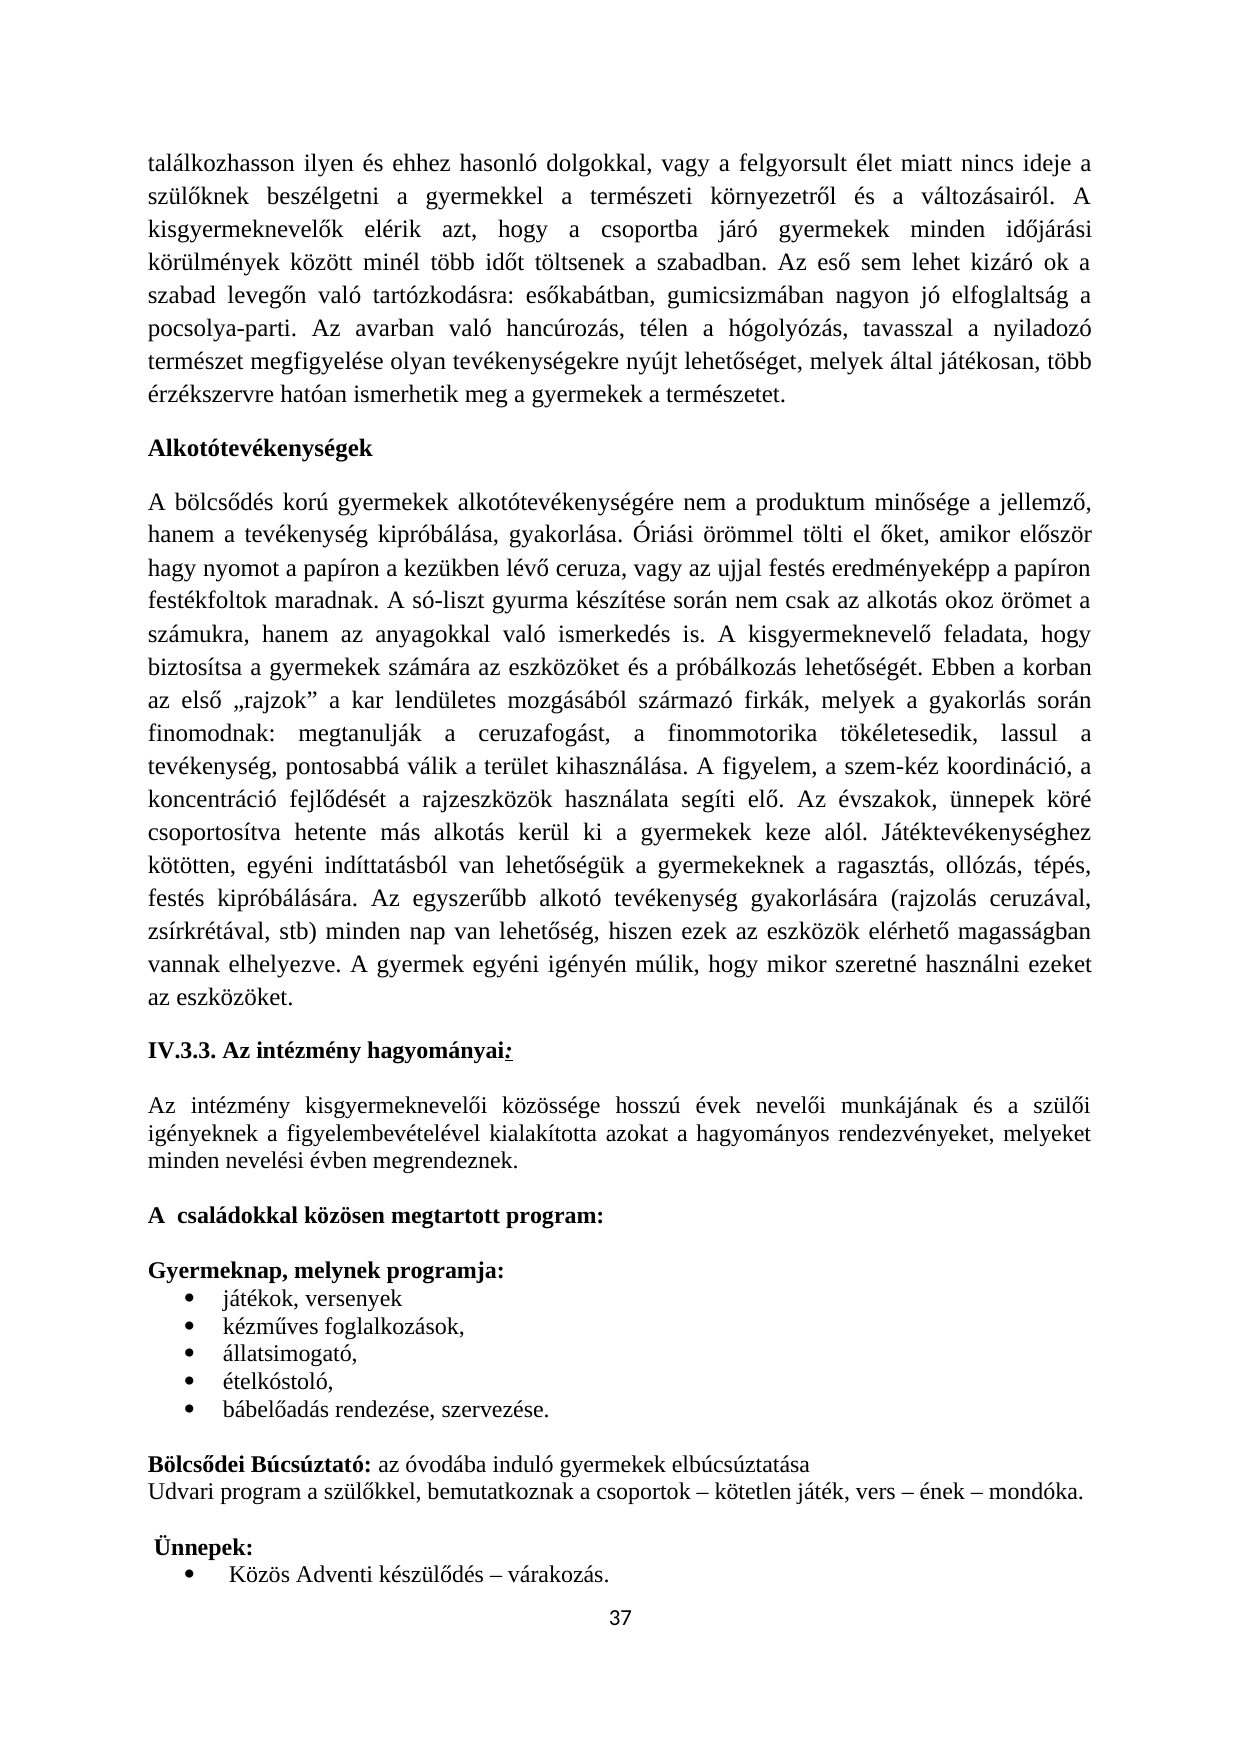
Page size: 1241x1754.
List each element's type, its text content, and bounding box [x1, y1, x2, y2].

text Udvari program a szülőkkel, bemutatkoznak a csoportok – kötetlen játék, vers – ének – mondóka. [148, 1477, 1092, 1505]
text Alkotótevékenységek [148, 433, 1092, 461]
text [148, 148, 1092, 408]
list játékok, versenyek [185, 1284, 1092, 1312]
list állatsimogató, [185, 1339, 1092, 1367]
list ételkóstoló, [185, 1367, 1092, 1394]
list Közös Adventi készülődés – várakozás. [185, 1560, 1092, 1588]
list kézműves foglalkozások, [185, 1312, 1092, 1339]
text Gyermeknap, melynek programja: [148, 1257, 1092, 1284]
text A bölcsődés korú gyermekek alkotótevékenységére nem a produktum minősége a jellemző, hanem a tevékenység kipróbálása, gyakorlása. Óriási örömmel tölti el őket, amikor először hagy nyomot a papíron a kezükben lévő ceruza, vagy az ujjal festés eredményeképp a papíron festékfoltok maradnak. A só-liszt gyurma készítése során nem csak az alkotás okoz örömet a számukra, hanem az anyagokkal való ismerkedés is. A kisgyermeknevelő feladata, hogy biztosítsa a gyermekek számára az eszközöket és a próbálkozás lehetőségét. Ebben a korban az első „rajzok” a kar lendületes mozgásából származó firkák, melyek a gyakorlás során finomodnak: megtanulják a ceruzafogást, a finommotorika tökéletesedik, lassul a tevékenység, pontosabbá válik a terület kihasználása. A figyelem, a szem-kéz koordináció, a koncentráció fejlődését a rajzeszközök használata segíti elő. Az évszakok, ünnepek köré csoportosítva hetente más alkotás kerül ki a gyermekek keze alól. Játéktevékenységhez kötötten, egyéni indíttatásból van lehetőségük a gyermekeknek a ragasztás, ollózás, tépés, festés kipróbálására. Az egyszerűbb alkotó tevékenység gyakorlására (rajzolás ceruzával, zsírkrétával, stb) minden nap van lehetőség, hiszen ezek az eszközök elérhető magasságban vannak elhelyezve. A gyermek egyéni igényén múlik, hogy mikor szeretné használni ezeket az eszközöket. [148, 487, 1092, 1011]
text Bölcsődei Búcsúztató: az óvodába induló gyermekek elbúcsúztatása [148, 1450, 1092, 1477]
list bábelőadás rendezése, szervezése. [185, 1394, 1092, 1422]
text Ünnepek: [148, 1533, 1092, 1560]
text Az intézmény kisgyermeknevelői közössége hosszú évek nevelői munkájának és a szülői igényeknek a figyelembevételével kialakította azokat a hagyományos rendezvényeket, melyeket minden nevelési évben megrendeznek. [148, 1091, 1092, 1174]
text A családokkal közösen megtartott program: [148, 1201, 1092, 1229]
text IV.3.3. Az intézmény hagyományai: [148, 1036, 1092, 1063]
